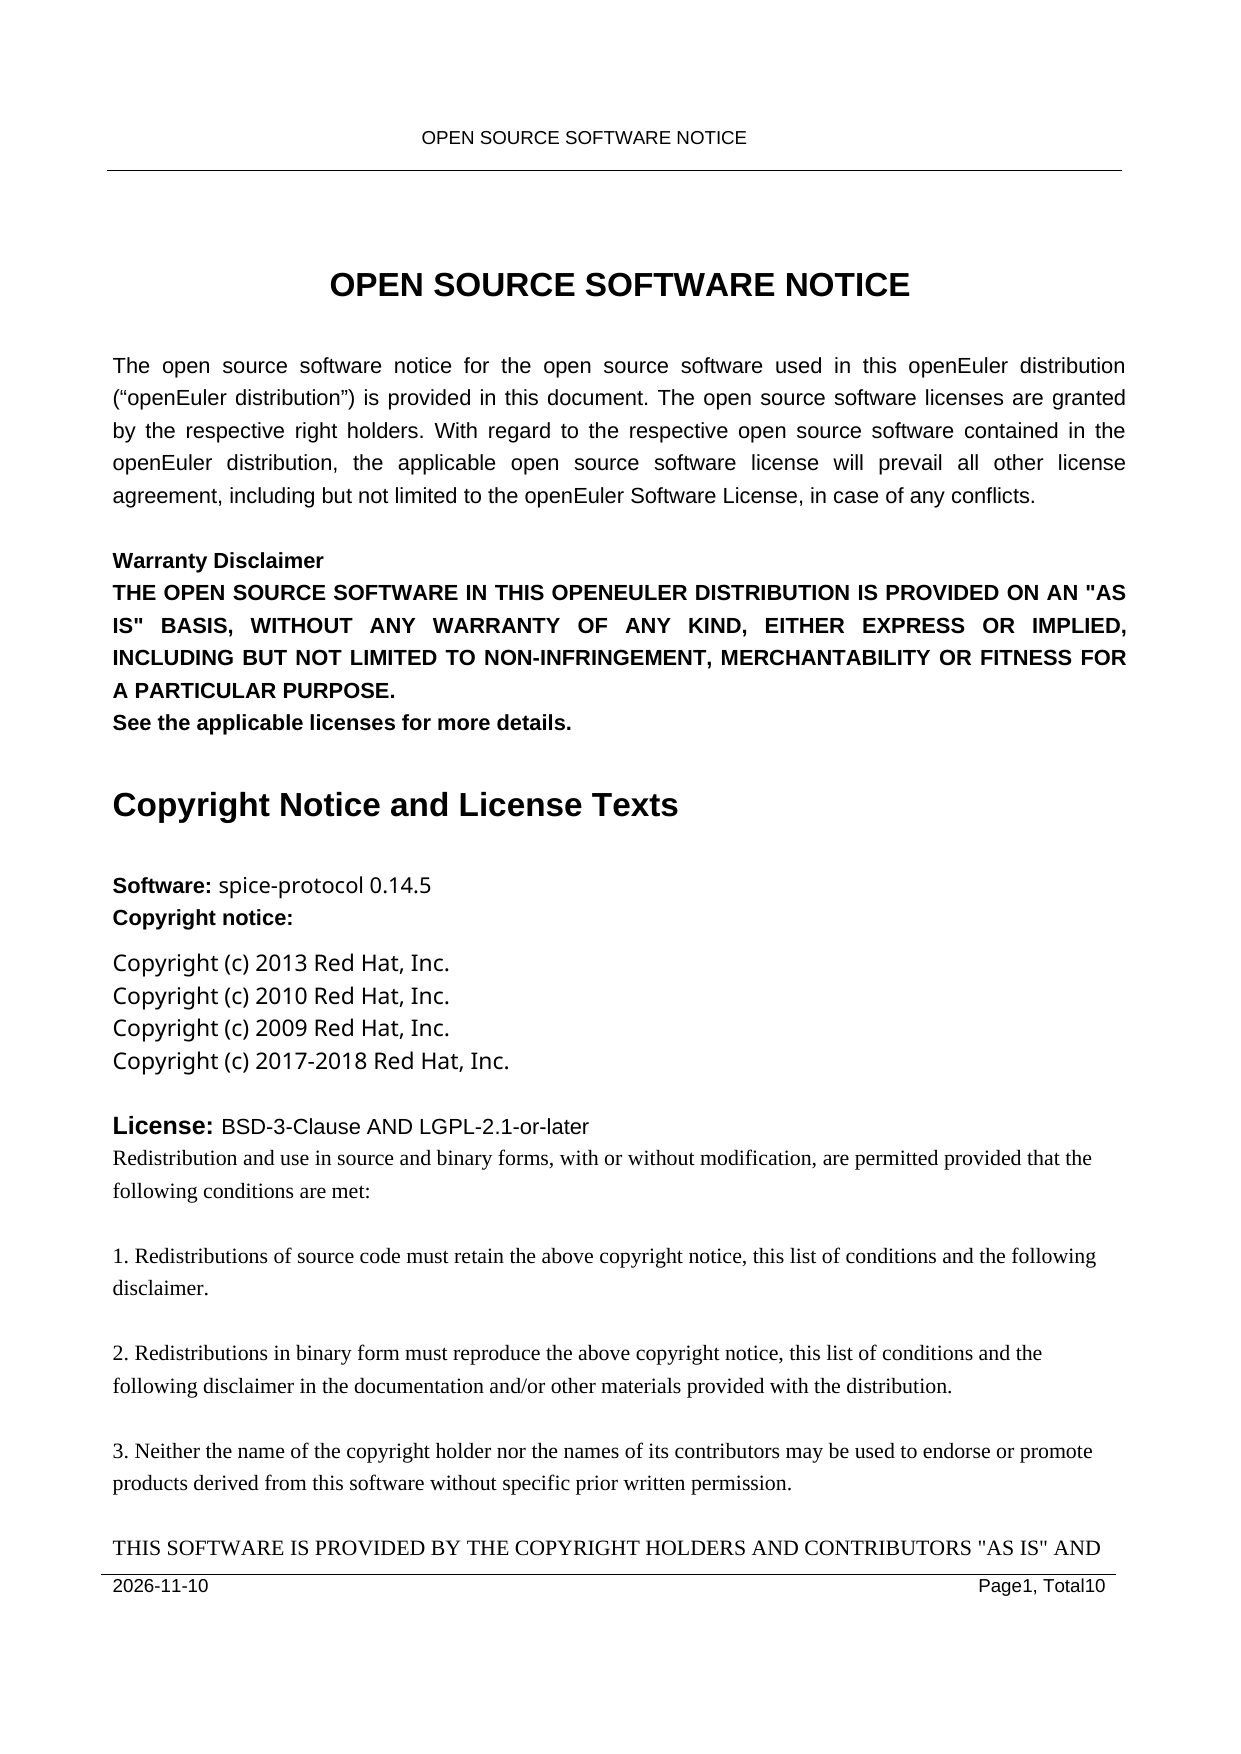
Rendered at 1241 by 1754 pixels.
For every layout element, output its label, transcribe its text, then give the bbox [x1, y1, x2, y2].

text The open source software notice for the open source software used in this openEuler distribution (“openEuler distribution”) is provided in this document. The open source software licenses are granted by the respective right holders. With regard to the respective open source software contained in the openEuler distribution, the applicable open source software license will prevail all other license agreement, including but not limited to the openEuler Software License, in case of any conflicts. [112, 349, 1128, 511]
text Copyright Notice and License Texts [112, 771, 1128, 836]
title Software: spice-protocol 0.14.5 [112, 869, 1128, 901]
text Warranty Disclaimer [112, 544, 1128, 576]
text Copyright notice: [112, 901, 1128, 934]
text Copyright (c) 2013 Red Hat, Inc. Copyright (c) 2010 Red Hat, Inc. Copyright (c) 2009 Red Hat, Inc. Copyright (c) 2017-2018 Red Hat, Inc. [112, 947, 1128, 1109]
text License: BSD-3-Clause AND LGPL-2.1-or-later [112, 1109, 1128, 1142]
text THE OPEN SOURCE SOFTWARE IN THIS OPENEULER DISTRIBUTION IS PROVIDED ON AN "AS IS" BASIS, WITHOUT ANY WARRANTY OF ANY KIND, EITHER EXPRESS OR IMPLIED, INCLUDING BUT NOT LIMITED TO NON-INFRINGEMENT, MERCHANTABILITY OR FITNESS FOR A PARTICULAR PURPOSE. See the applicable licenses for more details. [112, 576, 1128, 739]
text OPEN SOURCE SOFTWARE NOTICE [112, 251, 1128, 316]
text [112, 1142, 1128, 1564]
